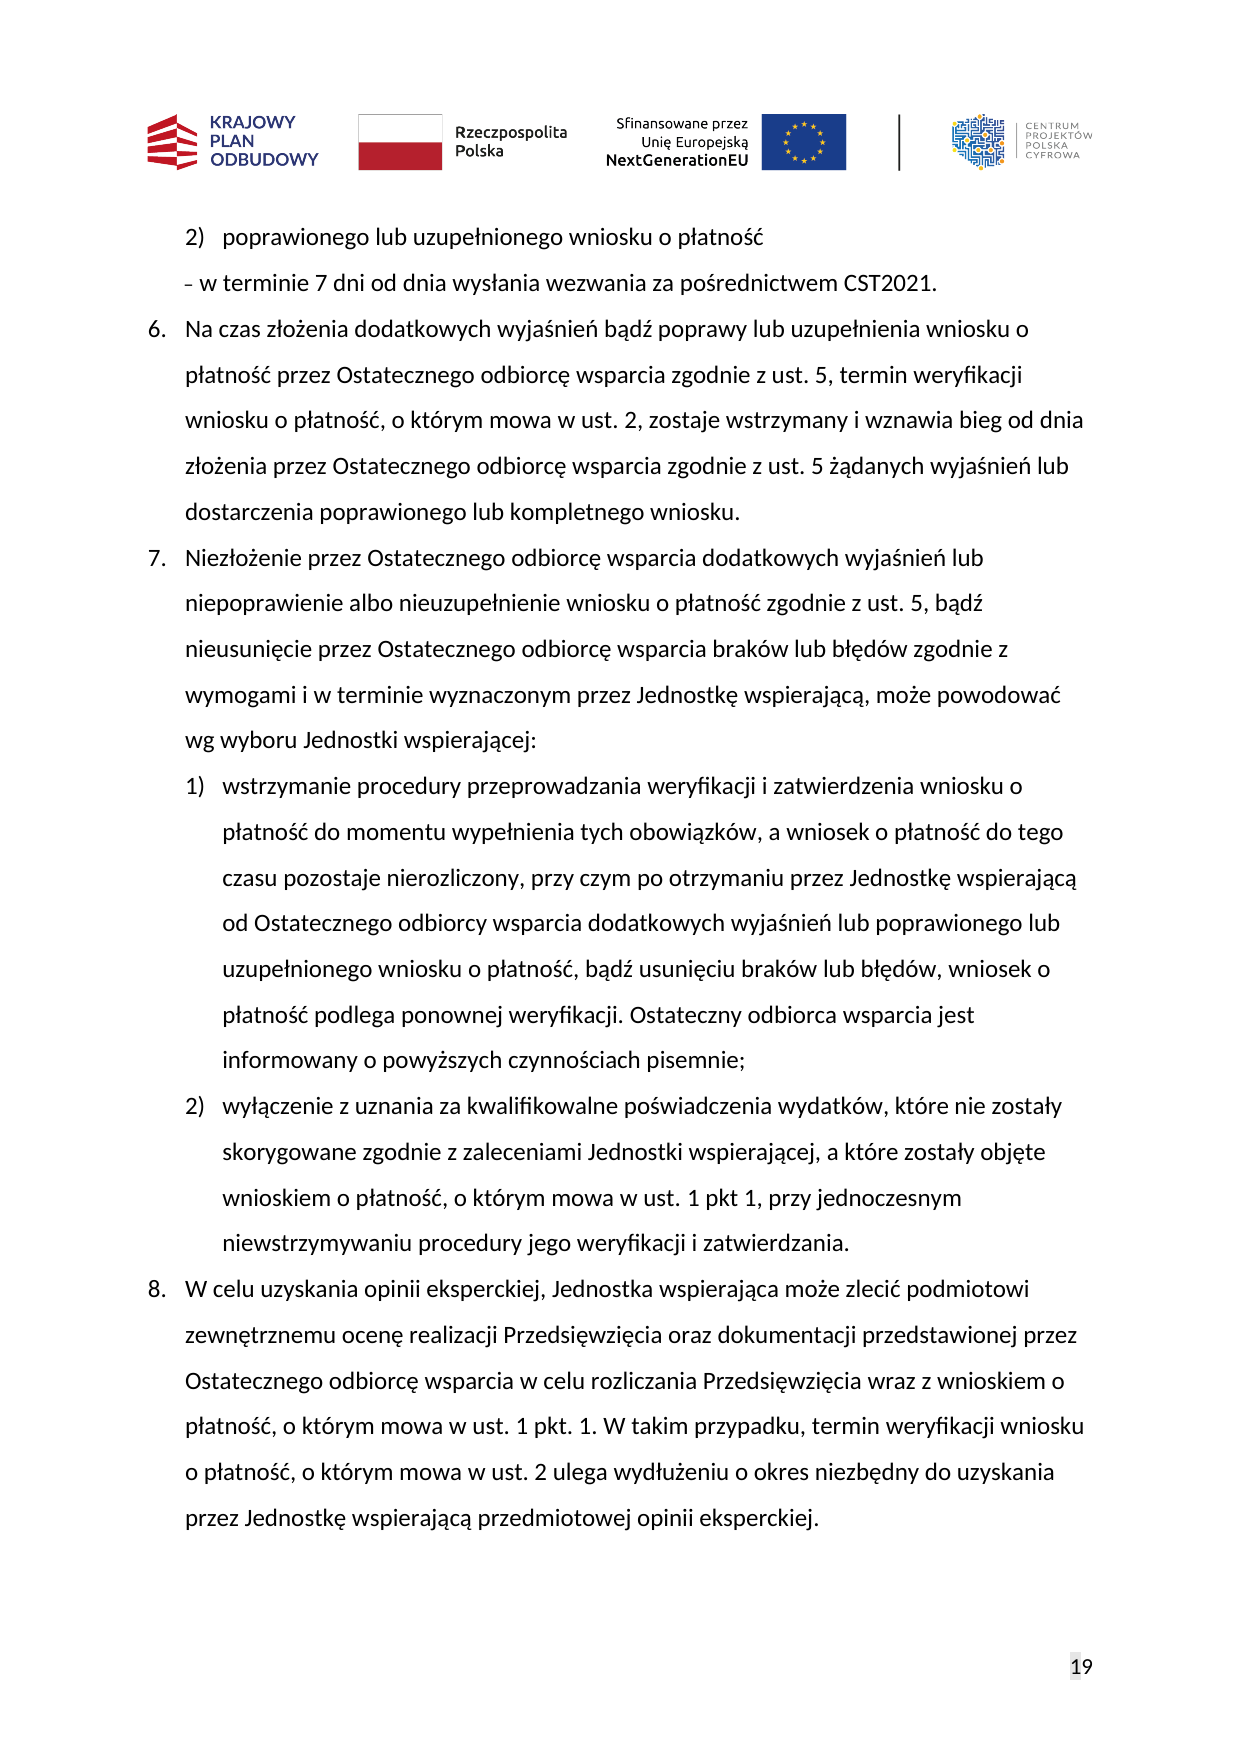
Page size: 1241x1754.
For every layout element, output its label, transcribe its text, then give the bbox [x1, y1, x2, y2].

text – w terminie 7 dni od dnia wysłania wezwania za pośrednictwem CST2021. [183, 267, 1093, 298]
list wstrzymanie procedury przeprowadzania weryfikacji i zatwierdzenia wniosku o płatność do momentu wypełnienia tych obowiązków, a wniosek o płatność do tego czasu pozostaje nierozliczony, przy czym po otrzymaniu przez Jednostkę wspierającą od Ostatecznego odbiorcy wsparcia dodatkowych wyjaśnień lub poprawionego lub uzupełnionego wniosku o płatność, bądź usunięciu braków lub błędów, wniosek o płatność podlega ponownej weryfikacji. Ostateczny odbiorca wsparcia jest informowany o powyższych czynnościach pisemnie; [185, 770, 1093, 1075]
list Na czas złożenia dodatkowych wyjaśnień bądź poprawy lub uzupełnienia wniosku o płatność przez Ostatecznego odbiorcę wsparcia zgodnie z ust. 5, termin weryfikacji wniosku o płatność, o którym mowa w ust. 2, zostaje wstrzymany i wznawia bieg od dnia złożenia przez Ostatecznego odbiorcę wsparcia zgodnie z ust. 5 żądanych wyjaśnień lub dostarczenia poprawionego lub kompletnego wniosku. [148, 313, 1093, 526]
list poprawionego lub uzupełnionego wniosku o płatność [185, 222, 1093, 252]
list W celu uzyskania opinii eksperckiej, Jednostka wspierająca może zlecić podmiotowi zewnętrznemu ocenę realizacji Przedsięwzięcia oraz dokumentacji przedstawionej przez Ostatecznego odbiorcę wsparcia w celu rozliczania Przedsięwzięcia wraz z wnioskiem o płatność, o którym mowa w ust. 1 pkt. 1. W takim przypadku, termin weryfikacji wniosku o płatność, o którym mowa w ust. 2 ulega wydłużeniu o okres niezbędny do uzyskania przez Jednostkę wspierającą przedmiotowej opinii eksperckiej. [148, 1273, 1093, 1532]
picture [147, 114, 1093, 171]
list Niezłożenie przez Ostatecznego odbiorcę wsparcia dodatkowych wyjaśnień lub niepoprawienie albo nieuzupełnienie wniosku o płatność zgodnie z ust. 5, bądź nieusunięcie przez Ostatecznego odbiorcę wsparcia braków lub błędów zgodnie z wymogami i w terminie wyznaczonym przez Jednostkę wspierającą, może powodować wg wyboru Jednostki wspierającej: [148, 542, 1093, 755]
list wyłączenie z uznania za kwalifikowalne poświadczenia wydatków, które nie zostały skorygowane zgodnie z zaleceniami Jednostki wspierającej, a które zostały objęte wnioskiem o płatność, o którym mowa w ust. 1 pkt 1, przy jednoczesnym niewstrzymywaniu procedury jego weryfikacji i zatwierdzania. [185, 1090, 1093, 1258]
